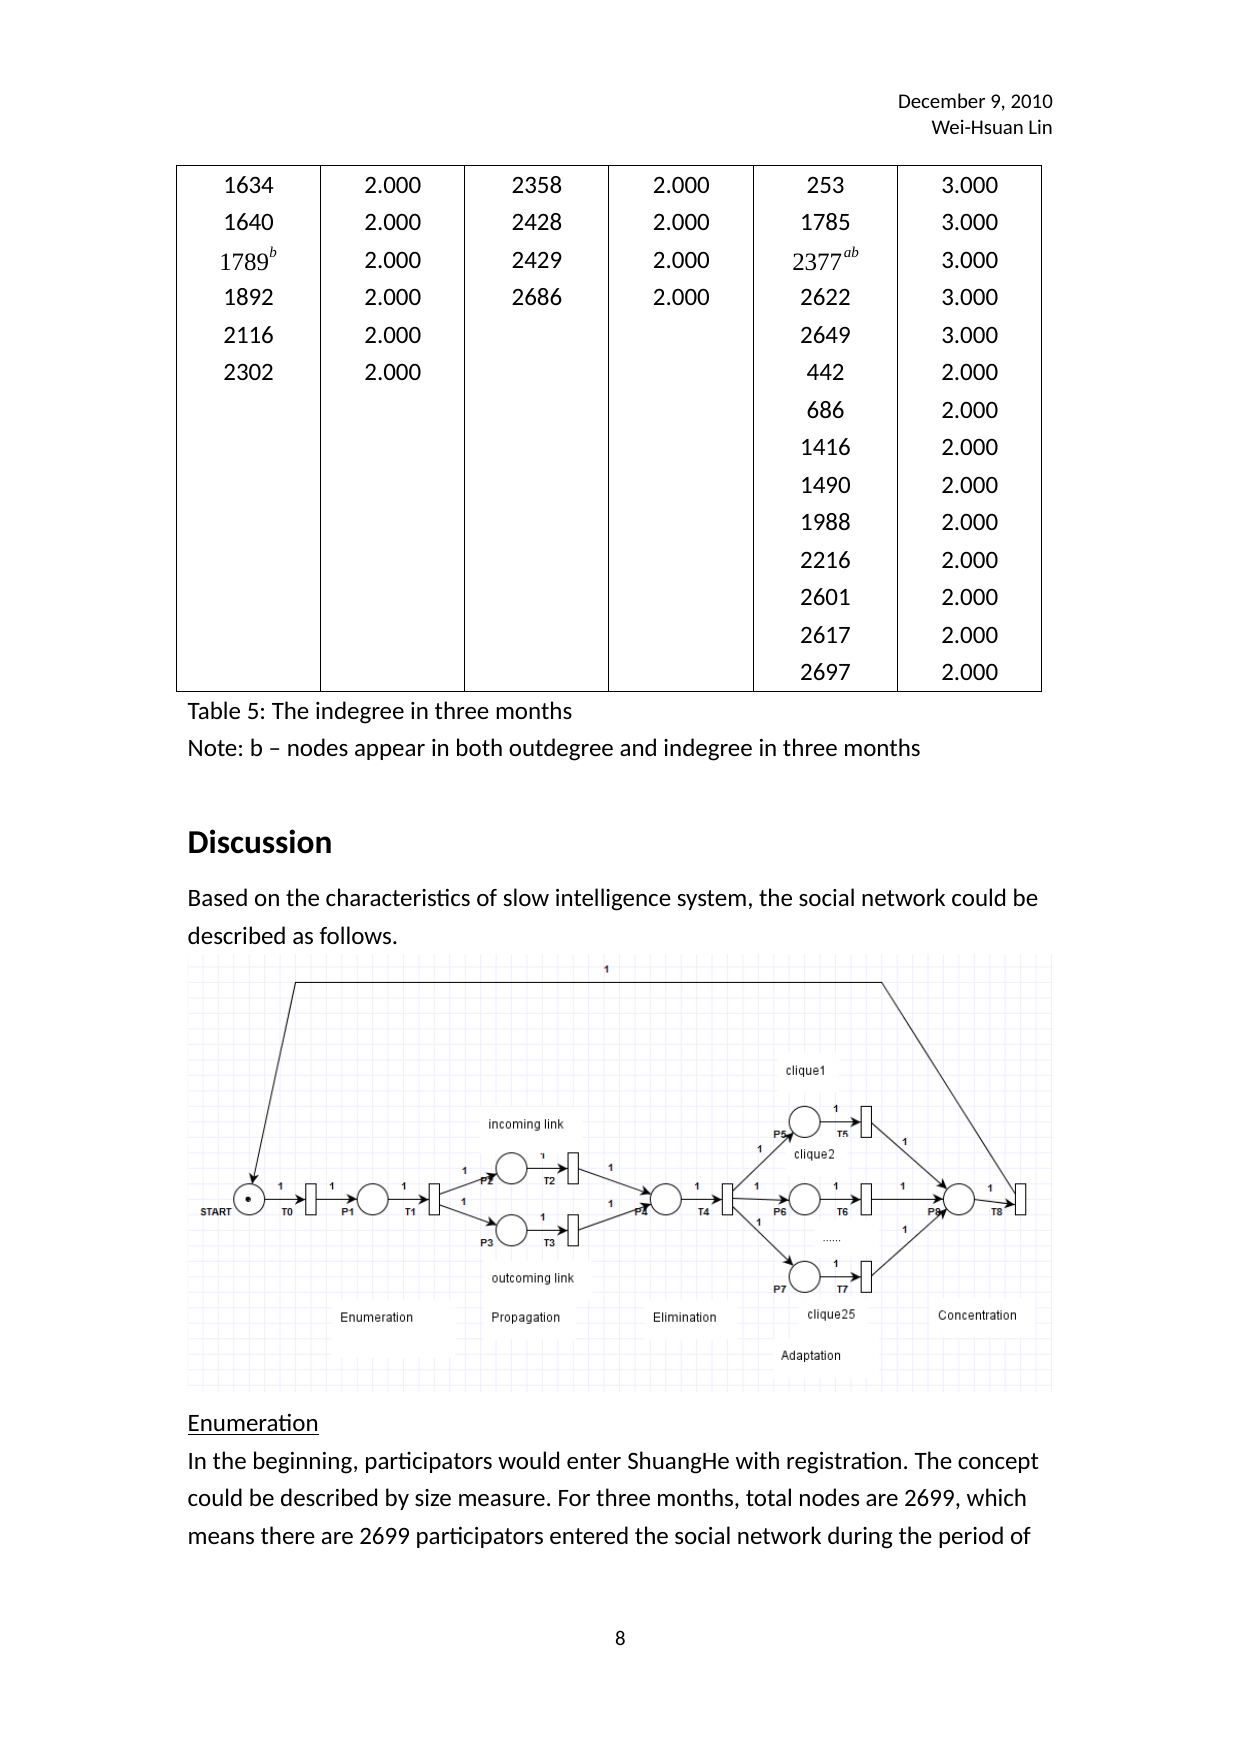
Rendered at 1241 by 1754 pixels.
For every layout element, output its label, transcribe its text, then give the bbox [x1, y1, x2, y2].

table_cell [465, 166, 608, 691]
text Based on the characteristics of slow intelligence system, the social network could be described as follows. [187, 879, 1053, 954]
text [187, 1442, 1053, 1554]
text Discussion [187, 804, 1053, 879]
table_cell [609, 166, 753, 691]
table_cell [754, 166, 897, 691]
picture [187, 954, 1053, 1392]
text Note: b – nodes appear in both outdegree and indegree in three months [187, 729, 1053, 767]
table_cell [898, 166, 1041, 691]
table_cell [177, 166, 320, 691]
text Enumeration [187, 1404, 1053, 1442]
text Table 5: The indegree in three months [187, 692, 1053, 729]
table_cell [321, 166, 464, 691]
